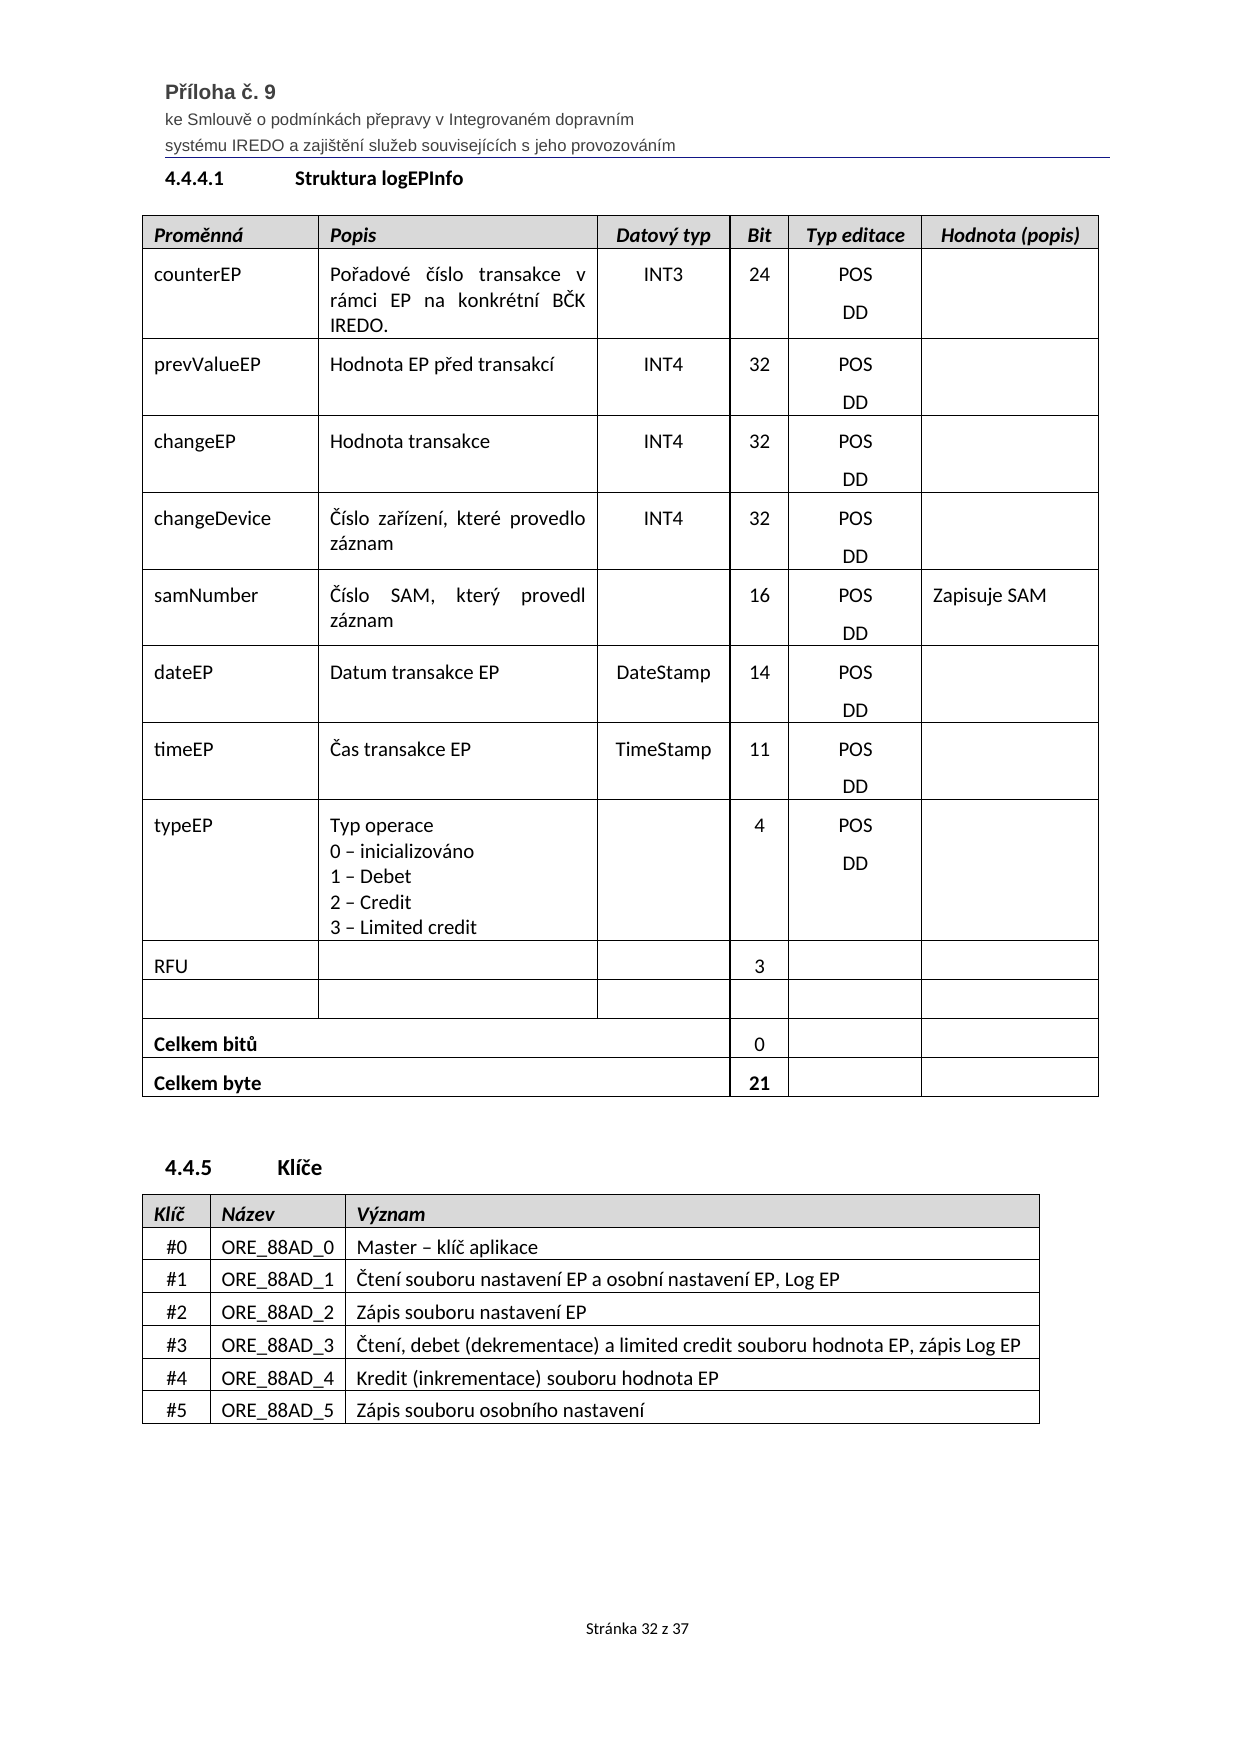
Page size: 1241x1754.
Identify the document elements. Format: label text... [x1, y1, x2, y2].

table_cell [731, 980, 788, 1018]
table_cell Celkem bitů [143, 1019, 729, 1057]
table_header Význam [346, 1195, 1039, 1227]
table_cell Celkem byte [143, 1058, 729, 1096]
table_cell [922, 249, 1098, 338]
table_cell #3 [143, 1326, 210, 1357]
table_cell ORE_88AD_1 [211, 1260, 345, 1292]
table_header Klíč [143, 1195, 210, 1227]
table_cell 21 [731, 1058, 788, 1096]
table_cell [789, 1058, 921, 1096]
table_cell #2 [143, 1293, 210, 1325]
table_cell DateStamp [598, 646, 729, 722]
table_cell INT4 [598, 339, 729, 415]
table_cell 32 [731, 493, 788, 568]
table_cell [319, 941, 597, 979]
table_cell 32 [731, 339, 788, 415]
table_cell prevValueEP [143, 339, 318, 415]
table_cell POS DD [789, 416, 921, 492]
table_cell [922, 339, 1098, 415]
table_cell Čtení, debet (dekrementace) a limited credit souboru hodnota EP, zápis Log EP [346, 1326, 1039, 1357]
table_cell 32 [731, 416, 788, 492]
table_cell #0 [143, 1228, 210, 1259]
table_cell [143, 980, 318, 1018]
table_cell [922, 800, 1098, 940]
table_cell POS DD [789, 646, 921, 722]
table_cell [598, 980, 729, 1018]
table_cell changeEP [143, 416, 318, 492]
table_cell dateEP [143, 646, 318, 722]
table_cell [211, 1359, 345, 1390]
table_cell samNumber [143, 570, 318, 645]
table_cell [789, 941, 921, 979]
table_cell 14 [731, 646, 788, 722]
table_header Proměnná [143, 216, 318, 248]
table_cell [922, 1019, 1098, 1057]
subtitle Klíče [165, 1153, 1110, 1181]
table_cell 11 [731, 723, 788, 799]
table_header Popis [319, 216, 597, 248]
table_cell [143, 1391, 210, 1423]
table_cell 4 [731, 800, 788, 940]
table_cell POS DD [789, 493, 921, 568]
table_cell ORE_88AD_3 [211, 1326, 345, 1357]
table_cell INT3 [598, 249, 729, 338]
table_header Hodnota (popis) [922, 216, 1098, 248]
table_cell TimeStamp [598, 723, 729, 799]
subtitle Struktura logEPInfo [165, 165, 1110, 190]
table_cell #4 [143, 1359, 210, 1390]
table_cell INT4 [598, 493, 729, 568]
table_cell changeDevice [143, 493, 318, 568]
table_header Typ editace [789, 216, 921, 248]
table_cell [922, 980, 1098, 1018]
table_cell 3 [731, 941, 788, 979]
table_cell RFU [143, 941, 318, 979]
table_cell timeEP [143, 723, 318, 799]
table_cell [922, 941, 1098, 979]
table_cell [319, 980, 597, 1018]
table_cell POS DD [789, 339, 921, 415]
table_cell #1 [143, 1260, 210, 1292]
table_cell typeEP [143, 800, 318, 940]
table_cell 24 [731, 249, 788, 338]
table_cell INT4 [598, 416, 729, 492]
table_cell ORE_88AD_2 [211, 1293, 345, 1325]
table_cell Zapisuje SAM [922, 570, 1098, 645]
table_cell counterEP [143, 249, 318, 338]
table_cell 16 [731, 570, 788, 645]
table_header Bit [731, 216, 788, 248]
table_cell [922, 1058, 1098, 1096]
table_cell 168 [731, 1019, 788, 1057]
table_cell Čtení souboru nastavení EP a osobní nastavení EP, Log EP [346, 1260, 1039, 1292]
table_cell POS DD [789, 570, 921, 645]
table_cell [789, 1019, 921, 1057]
table_cell Hodnota EP před transakcí [319, 339, 597, 415]
table_cell Zápis souboru nastavení EP [346, 1293, 1039, 1325]
table_header Název [211, 1195, 345, 1227]
table_cell Číslo zařízení, které provedlo záznam [319, 493, 597, 568]
table_header Datový typ [598, 216, 729, 248]
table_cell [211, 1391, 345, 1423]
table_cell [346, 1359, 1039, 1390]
table_cell Čas transakce EP [319, 723, 597, 799]
table_cell Číslo SAM, který provedl záznam [319, 570, 597, 645]
table_cell [922, 723, 1098, 799]
table_cell Hodnota transakce [319, 416, 597, 492]
table_cell [598, 570, 729, 645]
table_cell [789, 980, 921, 1018]
table_cell Pořadové číslo transakce v rámci EP na konkrétní BČK IREDO. [319, 249, 597, 338]
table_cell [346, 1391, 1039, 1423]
table_cell Datum transakce EP [319, 646, 597, 722]
table_cell [922, 416, 1098, 492]
table_cell [598, 941, 729, 979]
table_cell Master – klíč aplikace [346, 1228, 1039, 1259]
table_cell [922, 646, 1098, 722]
table_cell [598, 800, 729, 940]
table_cell POS DD [789, 249, 921, 338]
table_cell ORE_88AD_0 [211, 1228, 345, 1259]
table_cell Typ operace 0 – inicializováno 1 – Debet 2 – Credit 3 – Limited credit [319, 800, 597, 940]
table_cell POS DD [789, 800, 921, 940]
table_cell POS DD [789, 723, 921, 799]
table_cell [922, 493, 1098, 568]
